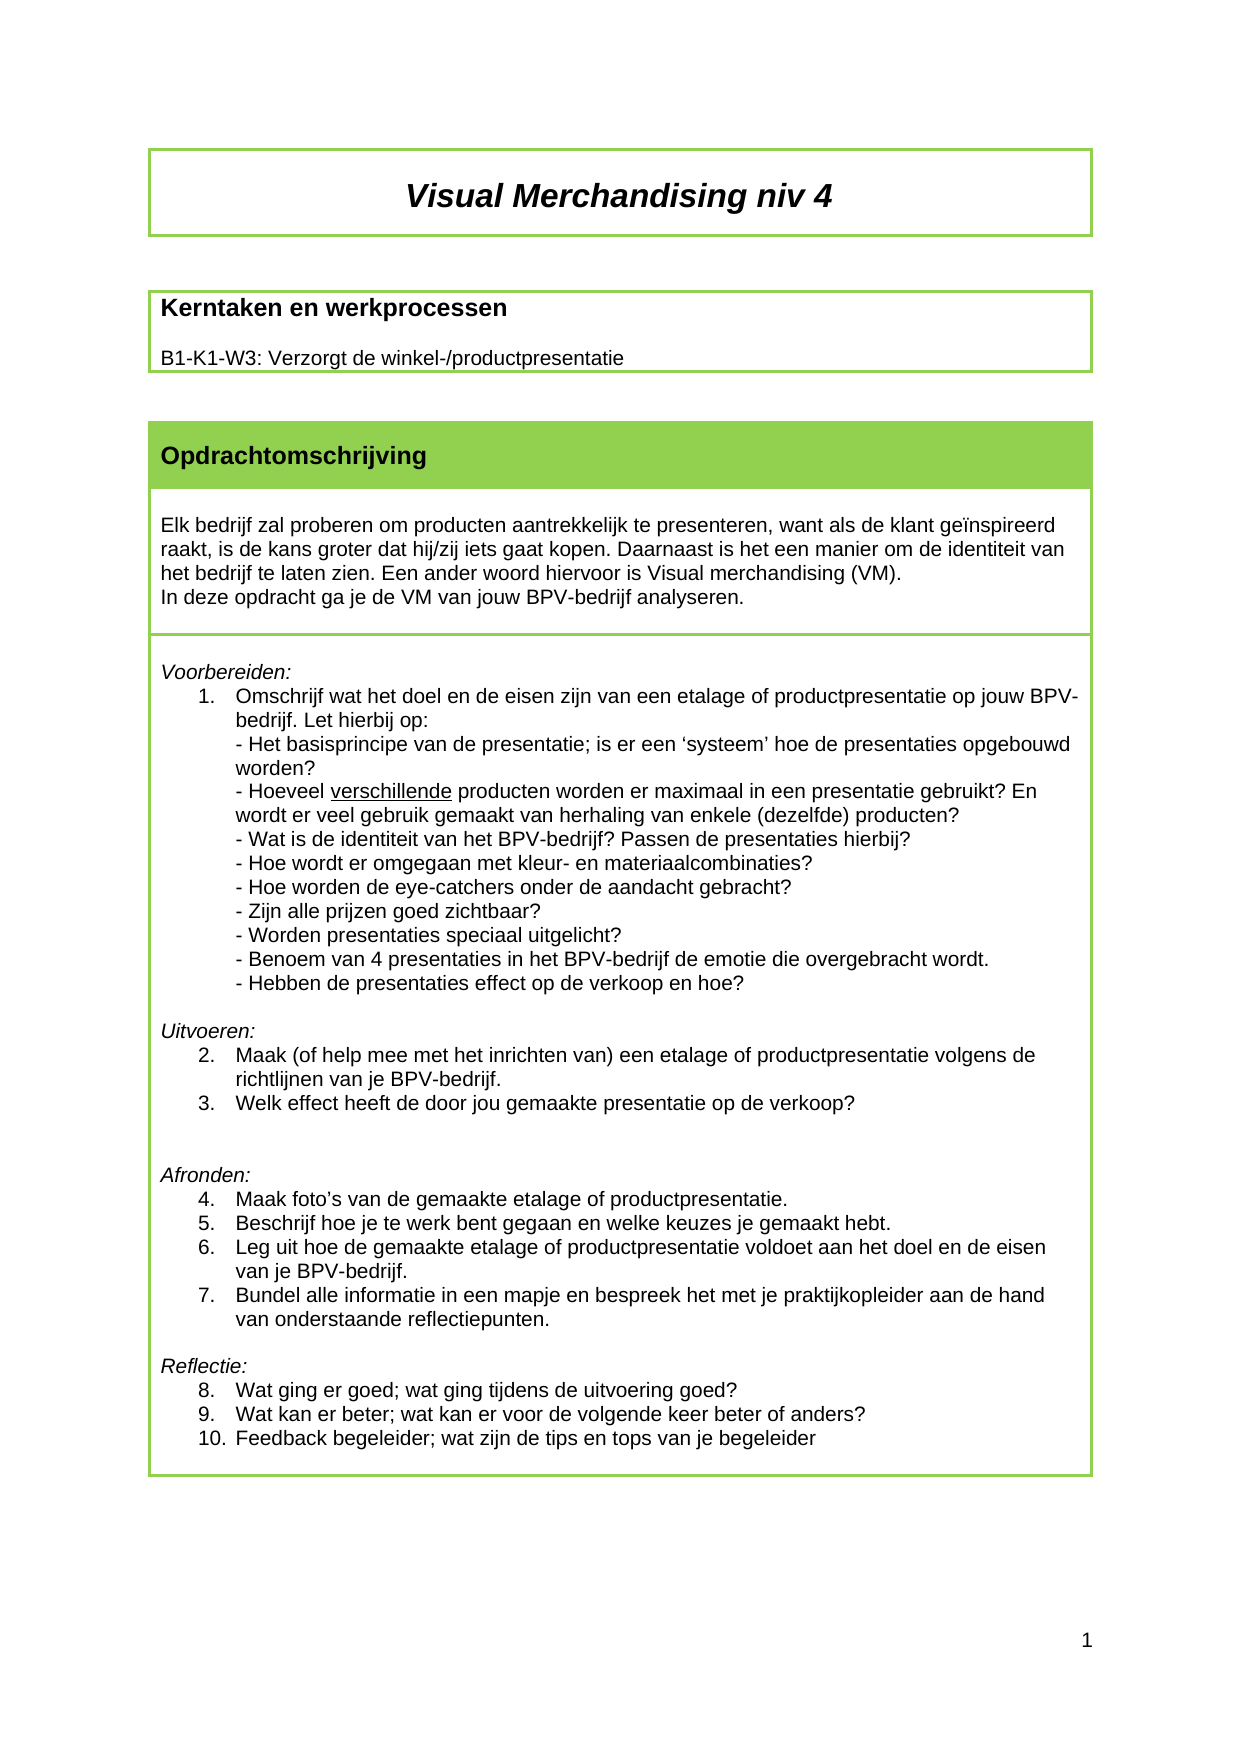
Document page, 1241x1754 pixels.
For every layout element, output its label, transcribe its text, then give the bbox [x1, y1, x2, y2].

table_header Kerntaken en werkprocessen B1-K1-W3: Verzorgt de winkel-/productpresentatie [151, 293, 1090, 370]
table_header Visual Merchandising niv 4 [151, 151, 1090, 234]
table_cell Voorbereiden: Omschrijf wat het doel en de eisen zijn van een etalage of productpresentatie op jouw BPV-bedrijf. Let hierbij op: - Het basisprincipe van de presentatie; is er een ‘systeem’ hoe de presentaties opgebouwd worden? - Hoeveel verschillende producten worden er maximaal in een presentatie gebruikt? En wordt er veel gebruik gemaakt van herhaling van enkele (dezelfde) producten? - Wat is de identiteit van het BPV-bedrijf? Passen de presentaties hierbij? - Hoe wordt er omgegaan met kleur- en materiaalcombinaties? - Hoe worden de eye-catchers onder de aandacht gebracht? - Zijn alle prijzen goed zichtbaar? - Worden presentaties speciaal uitgelicht? - Benoem van 4 presentaties in het BPV-bedrijf de emotie die overgebracht wordt. - Hebben de presentaties effect op de verkoop en hoe? Uitvoeren: Maak (of help mee met het inrichten van) een etalage of productpresentatie volgens de richtlijnen van je BPV-bedrijf. Welk effect heeft de door jou gemaakte presentatie op de verkoop? Afronden: Maak foto’s van de gemaakte etalage of productpresentatie. Beschrijf hoe je te werk bent gegaan en welke keuzes je gemaakt hebt. Leg uit hoe de gemaakte etalage of productpresentatie voldoet aan het doel en de eisen van je BPV-bedrijf. Bundel alle informatie in een mapje en bespreek het met je praktijkopleider aan de hand van onderstaande reflectiepunten. Reflectie: Wat ging er goed; wat ging tijdens de uitvoering goed? Wat kan er beter; wat kan er voor de volgende keer beter of anders? Feedback begeleider; wat zijn de tips en tops van je begeleider [151, 636, 1090, 1474]
table_cell Elk bedrijf zal proberen om producten aantrekkelijk te presenteren, want als de klant geïnspireerd raakt, is de kans groter dat hij/zij iets gaat kopen. Daarnaast is het een manier om de identiteit van het bedrijf te laten zien. Een ander woord hiervoor is Visual merchandising (VM). In deze opdracht ga je de VM van jouw BPV-bedrijf analyseren. [151, 489, 1090, 632]
table_header Opdrachtomschrijving [151, 425, 1090, 486]
